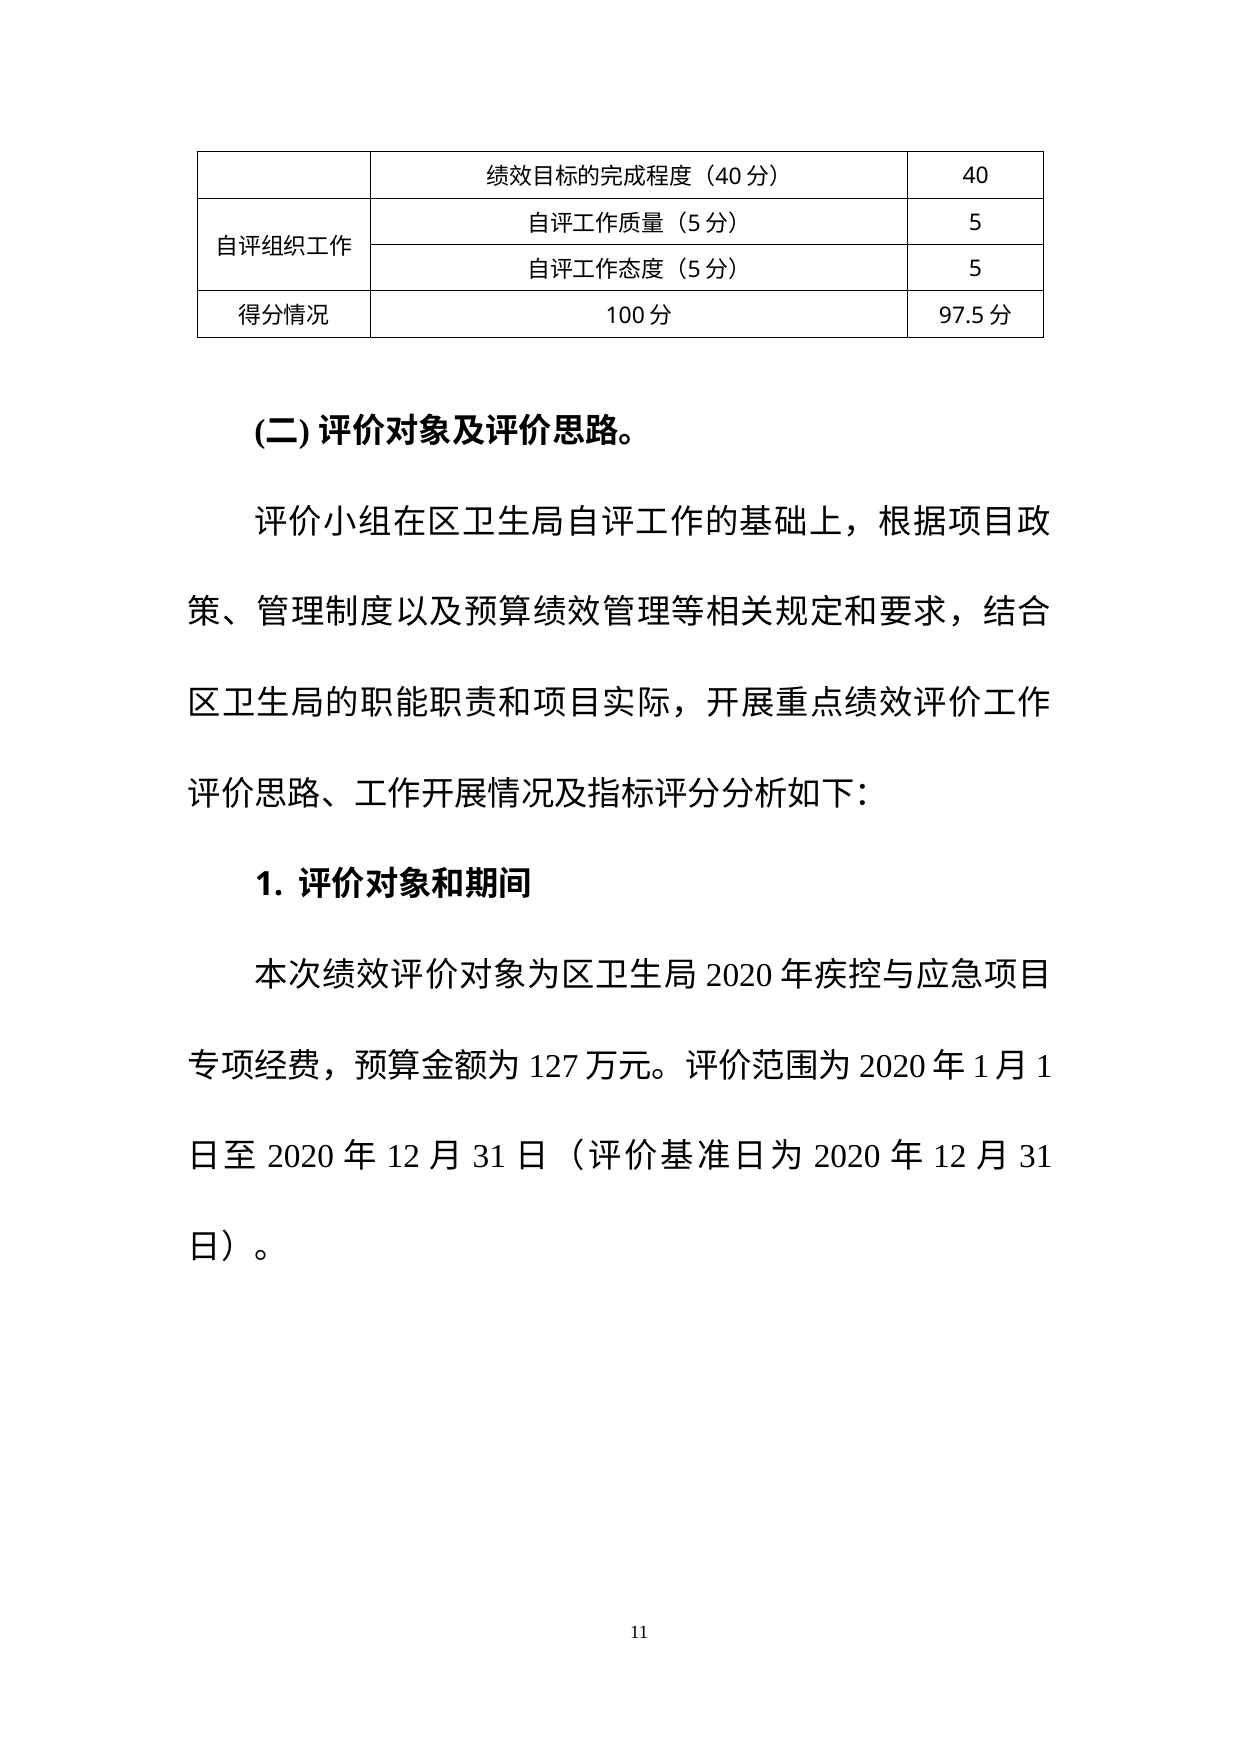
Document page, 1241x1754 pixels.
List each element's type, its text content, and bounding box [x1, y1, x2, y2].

subtitle 评价对象和期间 [254, 836, 1053, 927]
table_cell 绩效目标的完成程度（40分） [371, 152, 907, 197]
table_cell 自评工作态度（5分） [371, 245, 907, 290]
table_cell 自评工作质量（5分） [371, 199, 907, 244]
table_cell 100分 [371, 291, 907, 337]
table_cell 5 [908, 199, 1043, 244]
text 本次绩效评价对象为区卫生局2020年疾控与应急项目专项经费，预算金额为127万元。评价范围为2020年1月1日至2020年12月31日（评价基准日为2020年12月31日）。 [187, 927, 1053, 1289]
subtitle 评价对象及评价思路。 [254, 383, 1053, 473]
table_cell 97.5分 [908, 291, 1043, 337]
text 评价小组在区卫生局自评工作的基础上，根据项目政策、管理制度以及预算绩效管理等相关规定和要求，结合区卫生局的职能职责和项目实际，开展重点绩效评价工作。评价思路、工作开展情况及指标评分分析如下： [187, 473, 1053, 836]
table_cell 自评组织工作 [198, 199, 370, 290]
table_cell 得分情况 [198, 291, 370, 337]
table_cell 40 [908, 152, 1043, 197]
table_cell 5 [908, 245, 1043, 290]
